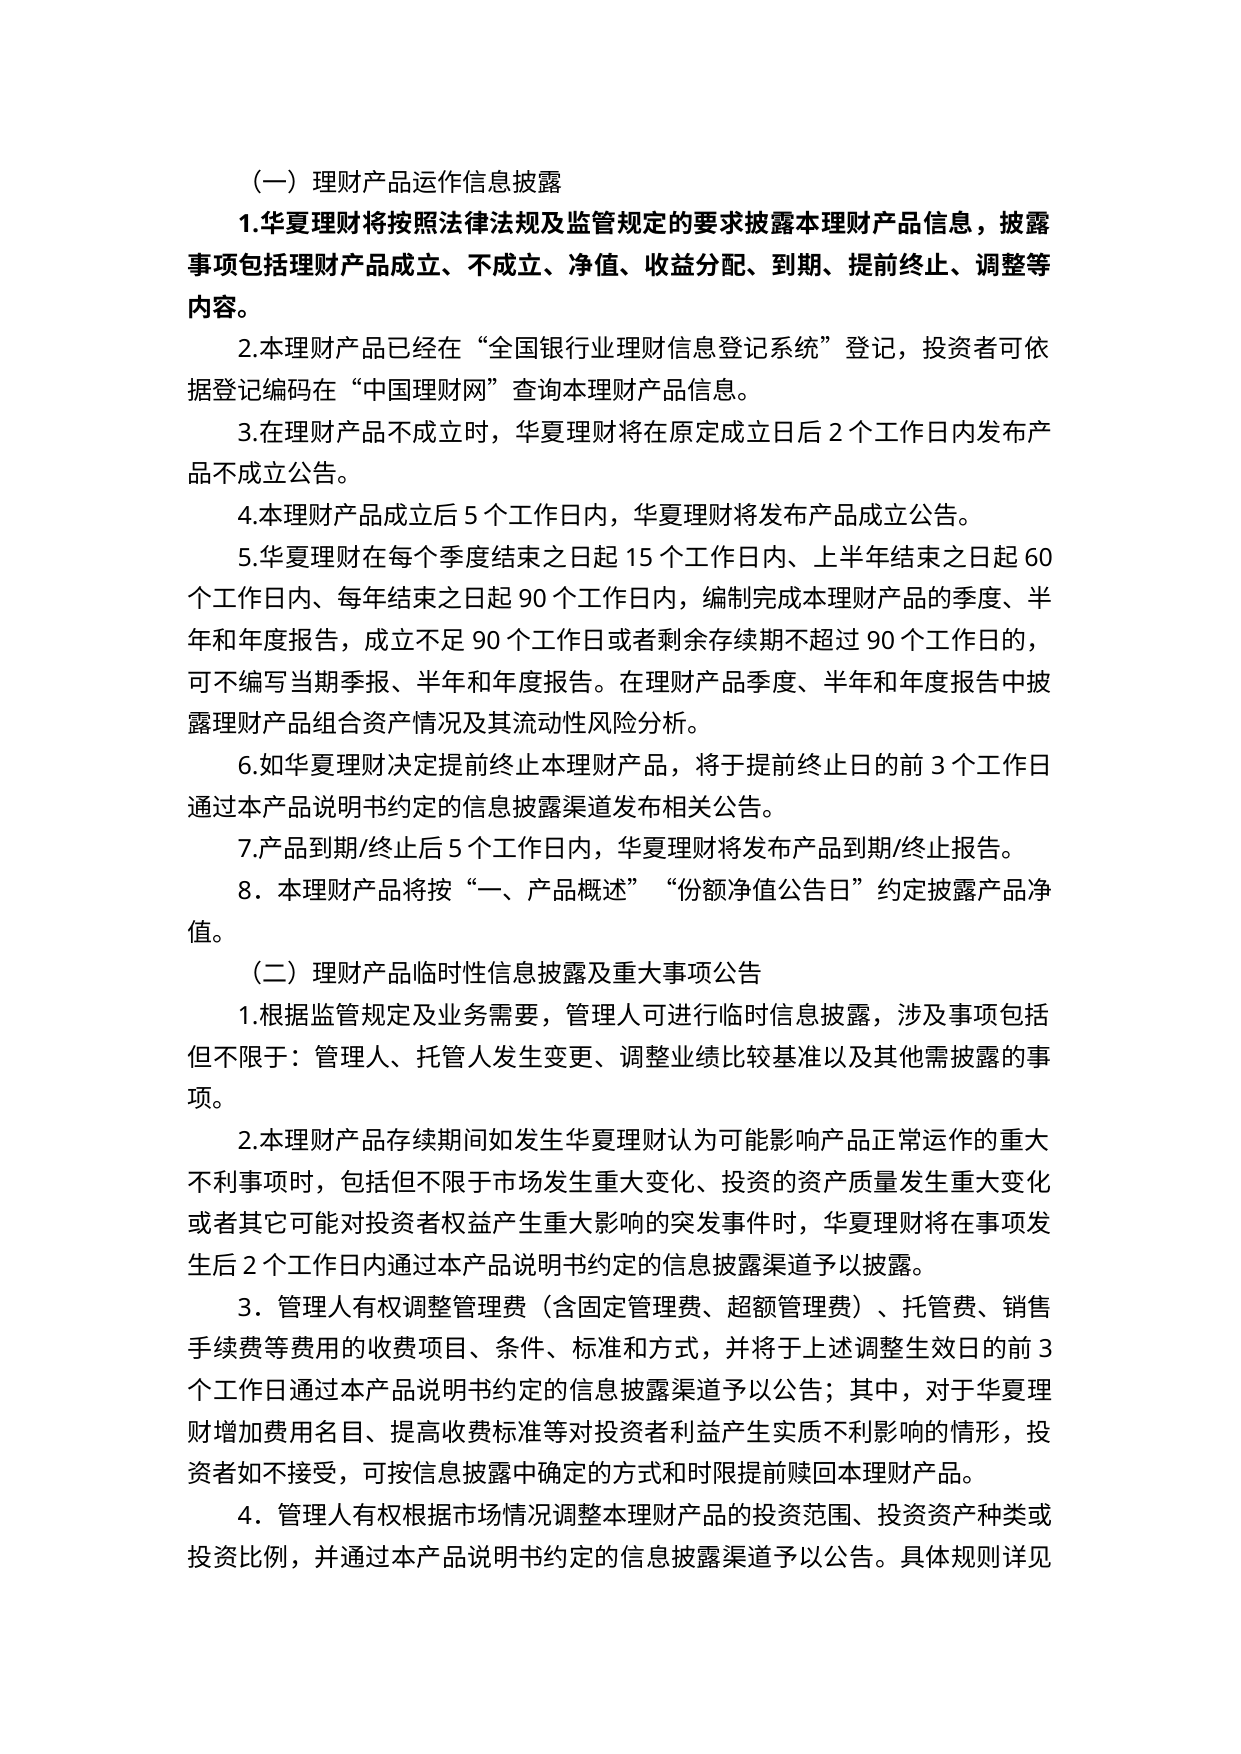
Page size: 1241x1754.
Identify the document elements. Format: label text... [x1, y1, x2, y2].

text 3.在理财产品不成立时，华夏理财将在原定成立日后2个工作日内发布产品不成立公告。 [187, 412, 1053, 490]
text （一）理财产品运作信息披露 [187, 162, 1053, 198]
text 3．管理人有权调整管理费（含固定管理费、超额管理费）、托管费、销售手续费等费用的收费项目、条件、标准和方式，并将于上述调整生效日的前3个工作日通过本产品说明书约定的信息披露渠道予以公告；其中，对于华夏理财增加费用名目、提高收费标准等对投资者利益产生实质不利影响的情形，投资者如不接受，可按信息披露中确定的方式和时限提前赎回本理财产品。 [187, 1287, 1053, 1490]
text 1.根据监管规定及业务需要，管理人可进行临时信息披露，涉及事项包括但不限于：管理人、托管人发生变更、调整业绩比较基准以及其他需披露的事项。 [187, 995, 1053, 1115]
text 2.本理财产品已经在“全国银行业理财信息登记系统”登记，投资者可依据登记编码在“中国理财网”查询本理财产品信息。 [187, 329, 1053, 407]
text （二）理财产品临时性信息披露及重大事项公告 [187, 954, 1053, 990]
text 1.华夏理财将按照法律法规及监管规定的要求披露本理财产品信息，披露事项包括理财产品成立、不成立、净值、收益分配、到期、提前终止、调整等内容。 [187, 204, 1053, 323]
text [187, 1495, 1053, 1573]
text 5.华夏理财在每个季度结束之日起15个工作日内、上半年结束之日起60个工作日内、每年结束之日起90个工作日内，编制完成本理财产品的季度、半年和年度报告，成立不足90个工作日或者剩余存续期不超过90个工作日的，可不编写当期季报、半年和年度报告。在理财产品季度、半年和年度报告中披露理财产品组合资产情况及其流动性风险分析。 [187, 537, 1053, 740]
text 6.如华夏理财决定提前终止本理财产品，将于提前终止日的前3个工作日通过本产品说明书约定的信息披露渠道发布相关公告。 [187, 745, 1053, 823]
text 4.本理财产品成立后5个工作日内，华夏理财将发布产品成立公告。 [187, 495, 1053, 532]
text 8．本理财产品将按“一、产品概述”“份额净值公告日”约定披露产品净值。 [187, 870, 1053, 948]
text 7.产品到期/终止后5个工作日内，华夏理财将发布产品到期/终止报告。 [187, 829, 1053, 865]
text 2.本理财产品存续期间如发生华夏理财认为可能影响产品正常运作的重大不利事项时，包括但不限于市场发生重大变化、投资的资产质量发生重大变化或者其它可能对投资者权益产生重大影响的突发事件时，华夏理财将在事项发生后2个工作日内通过本产品说明书约定的信息披露渠道予以披露。 [187, 1120, 1053, 1282]
